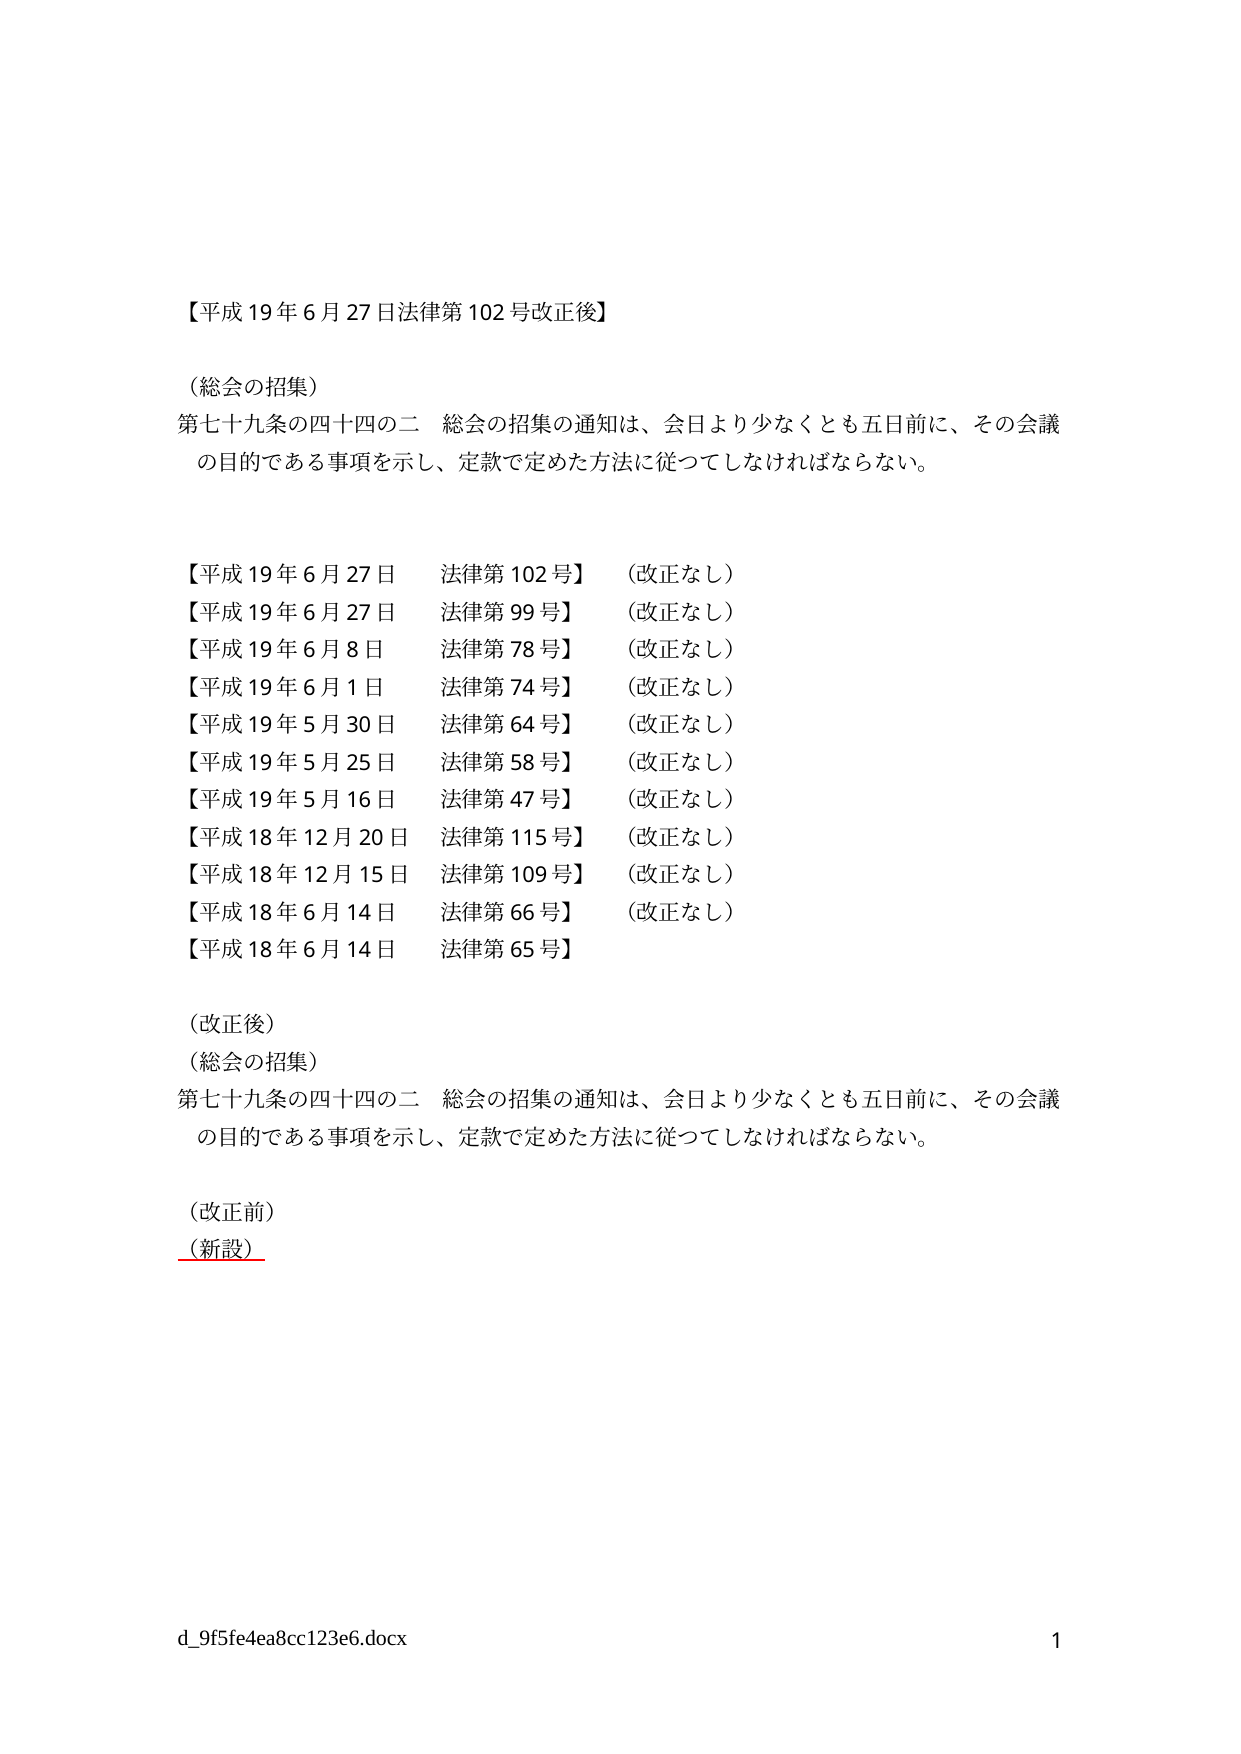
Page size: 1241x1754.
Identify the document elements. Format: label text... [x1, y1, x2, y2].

text （総会の招集） [177, 1042, 1063, 1079]
text 第七十九条の四十四の二 総会の招集の通知は、会日より少なくとも五日前に、その会議の目的である事項を示し、定款で定めた方法に従つてしなければならない。 [177, 1079, 1063, 1154]
text 【平成19年6月27日 法律第99号】 （改正なし） [177, 592, 1063, 629]
text 【平成19年6月27日法律第102号改正後】 [177, 292, 1063, 329]
text 第七十九条の四十四の二 総会の招集の通知は、会日より少なくとも五日前に、その会議の目的である事項を示し、定款で定めた方法に従つてしなければならない。 [177, 404, 1063, 479]
text 【平成19年5月25日 法律第58号】 （改正なし） [177, 742, 1063, 779]
text 【平成18年12月15日 法律第109号】 （改正なし） [177, 854, 1063, 892]
text （総会の招集） [177, 367, 1063, 404]
text 【平成18年12月20日 法律第115号】 （改正なし） [177, 817, 1063, 854]
text 【平成19年6月1日 法律第74号】 （改正なし） [177, 667, 1063, 704]
text 【平成19年6月27日 法律第102号】 （改正なし） [177, 554, 1063, 592]
text 【平成18年6月14日 法律第66号】 （改正なし） [177, 892, 1063, 929]
text 【平成19年5月30日 法律第64号】 （改正なし） [177, 704, 1063, 742]
text 【平成19年5月16日 法律第47号】 （改正なし） [177, 779, 1063, 817]
text （改正前） [177, 1192, 1063, 1229]
text （新設） [177, 1229, 1063, 1267]
text 【平成18年6月14日 法律第65号】 [177, 929, 1063, 967]
text 【平成19年6月8日 法律第78号】 （改正なし） [177, 629, 1063, 667]
text （改正後） [177, 1004, 1063, 1042]
